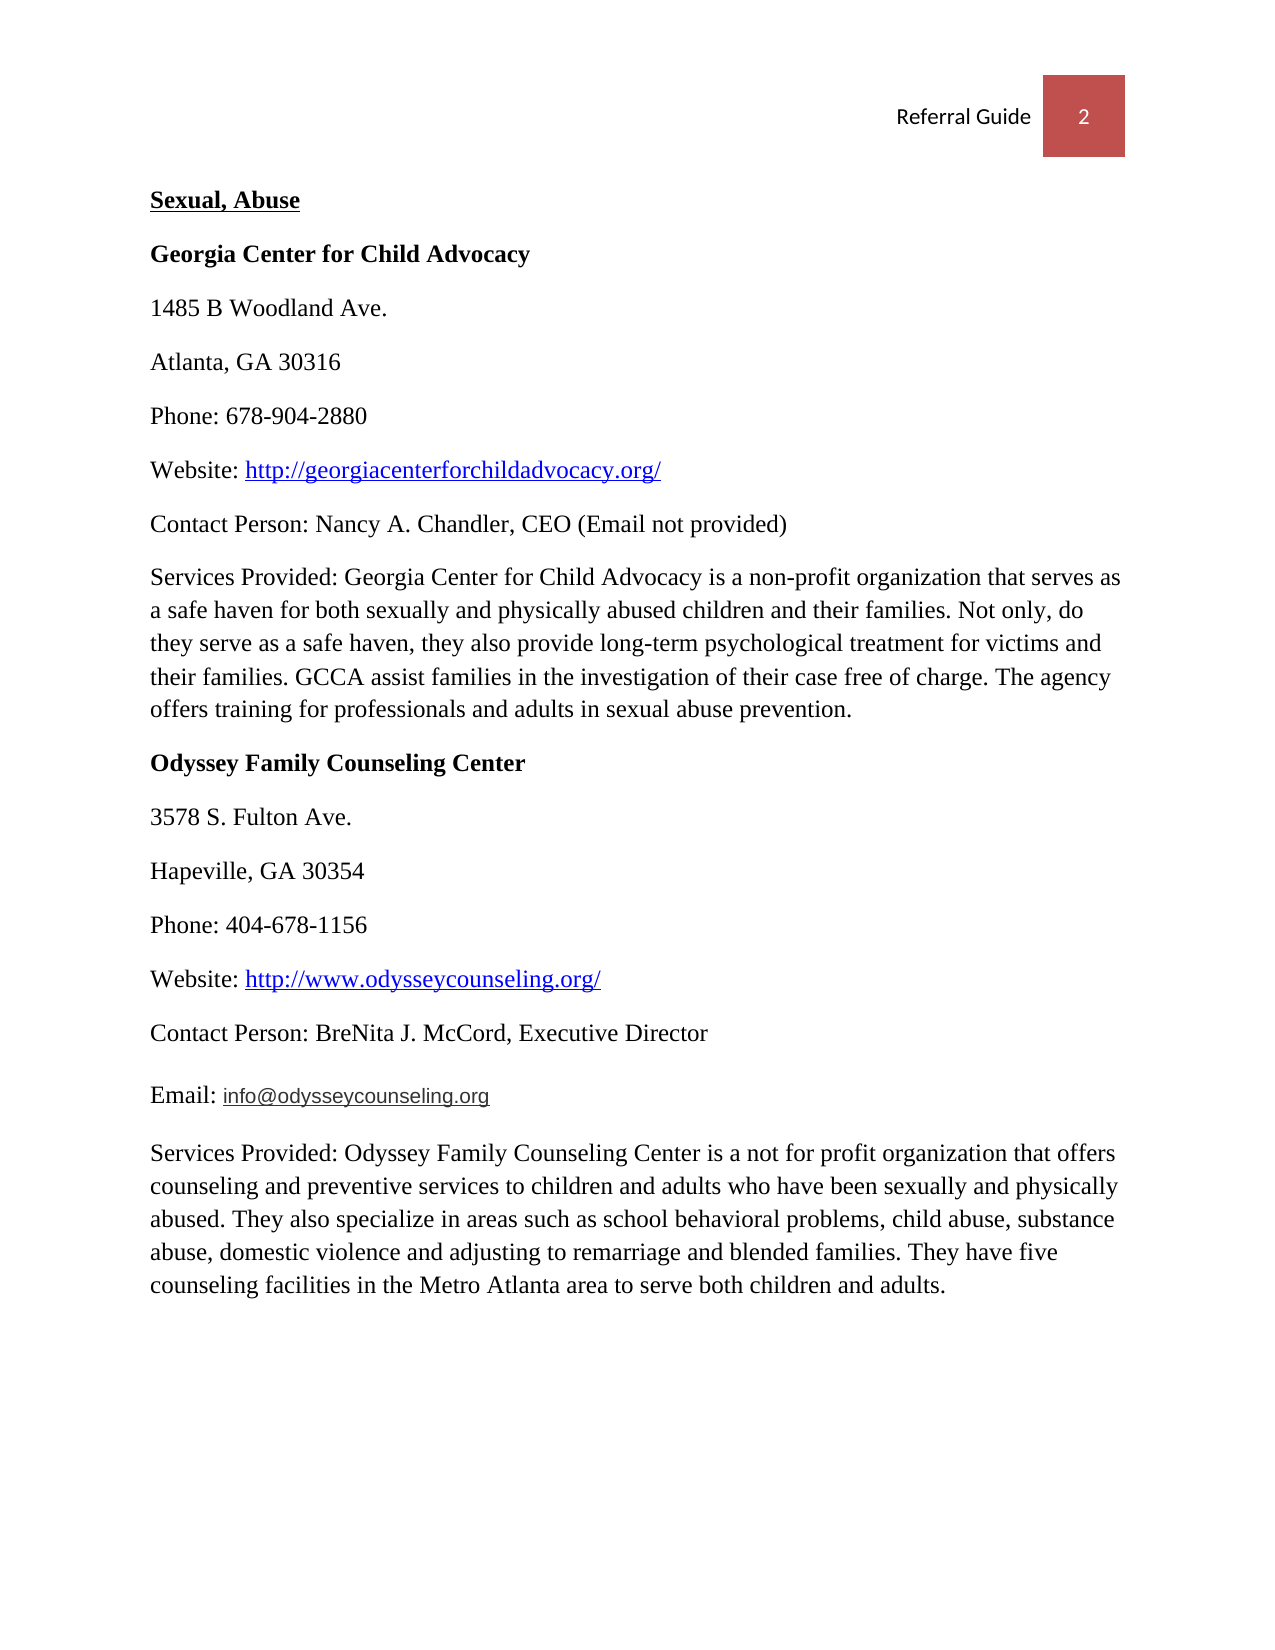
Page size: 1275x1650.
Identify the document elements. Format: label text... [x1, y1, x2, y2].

text Contact Person: BreNita J. McCord, Executive Director [150, 1018, 1125, 1046]
text Sexual, Abuse [150, 186, 1125, 214]
text Hapeville, GA 30354 [150, 856, 1125, 885]
text Contact Person: Nancy A. Chandler, CEO (Email not provided) [150, 509, 1125, 537]
text Phone: 678-904-2880 [150, 401, 1125, 430]
text Email: info@odysseycounseling.org [150, 1080, 1125, 1109]
text Website: http://www.odysseycounseling.org/ [150, 964, 1125, 993]
text Website: http://georgiacenterforchildadvocacy.org/ [150, 455, 1125, 483]
text 1485 B Woodland Ave. [150, 293, 1125, 322]
text Atlanta, GA 30316 [150, 347, 1125, 376]
text 3578 S. Fulton Ave. [150, 802, 1125, 831]
text Phone: 404-678-1156 [150, 910, 1125, 939]
text Services Provided: Georgia Center for Child Advocacy is a non-profit organization that serves as a safe haven for both sexually and physically abused children and their families. Not only, do they serve as a safe haven, they also provide long-term psychological treatment for victims and their families. GCCA assist families in the investigation of their case free of charge. The agency offers training for professionals and adults in sexual abuse prevention. [150, 562, 1125, 723]
text Services Provided: Odyssey Family Counseling Center is a not for profit organization that offers counseling and preventive services to children and adults who have been sexually and physically abused. They also specialize in areas such as school behavioral problems, child abuse, substance abuse, domestic violence and adjusting to remarriage and blended families. They have five counseling facilities in the Metro Atlanta area to serve both children and adults. [150, 1138, 1125, 1299]
text Georgia Center for Child Advocacy [150, 239, 1125, 268]
text Odyssey Family Counseling Center [150, 748, 1125, 777]
